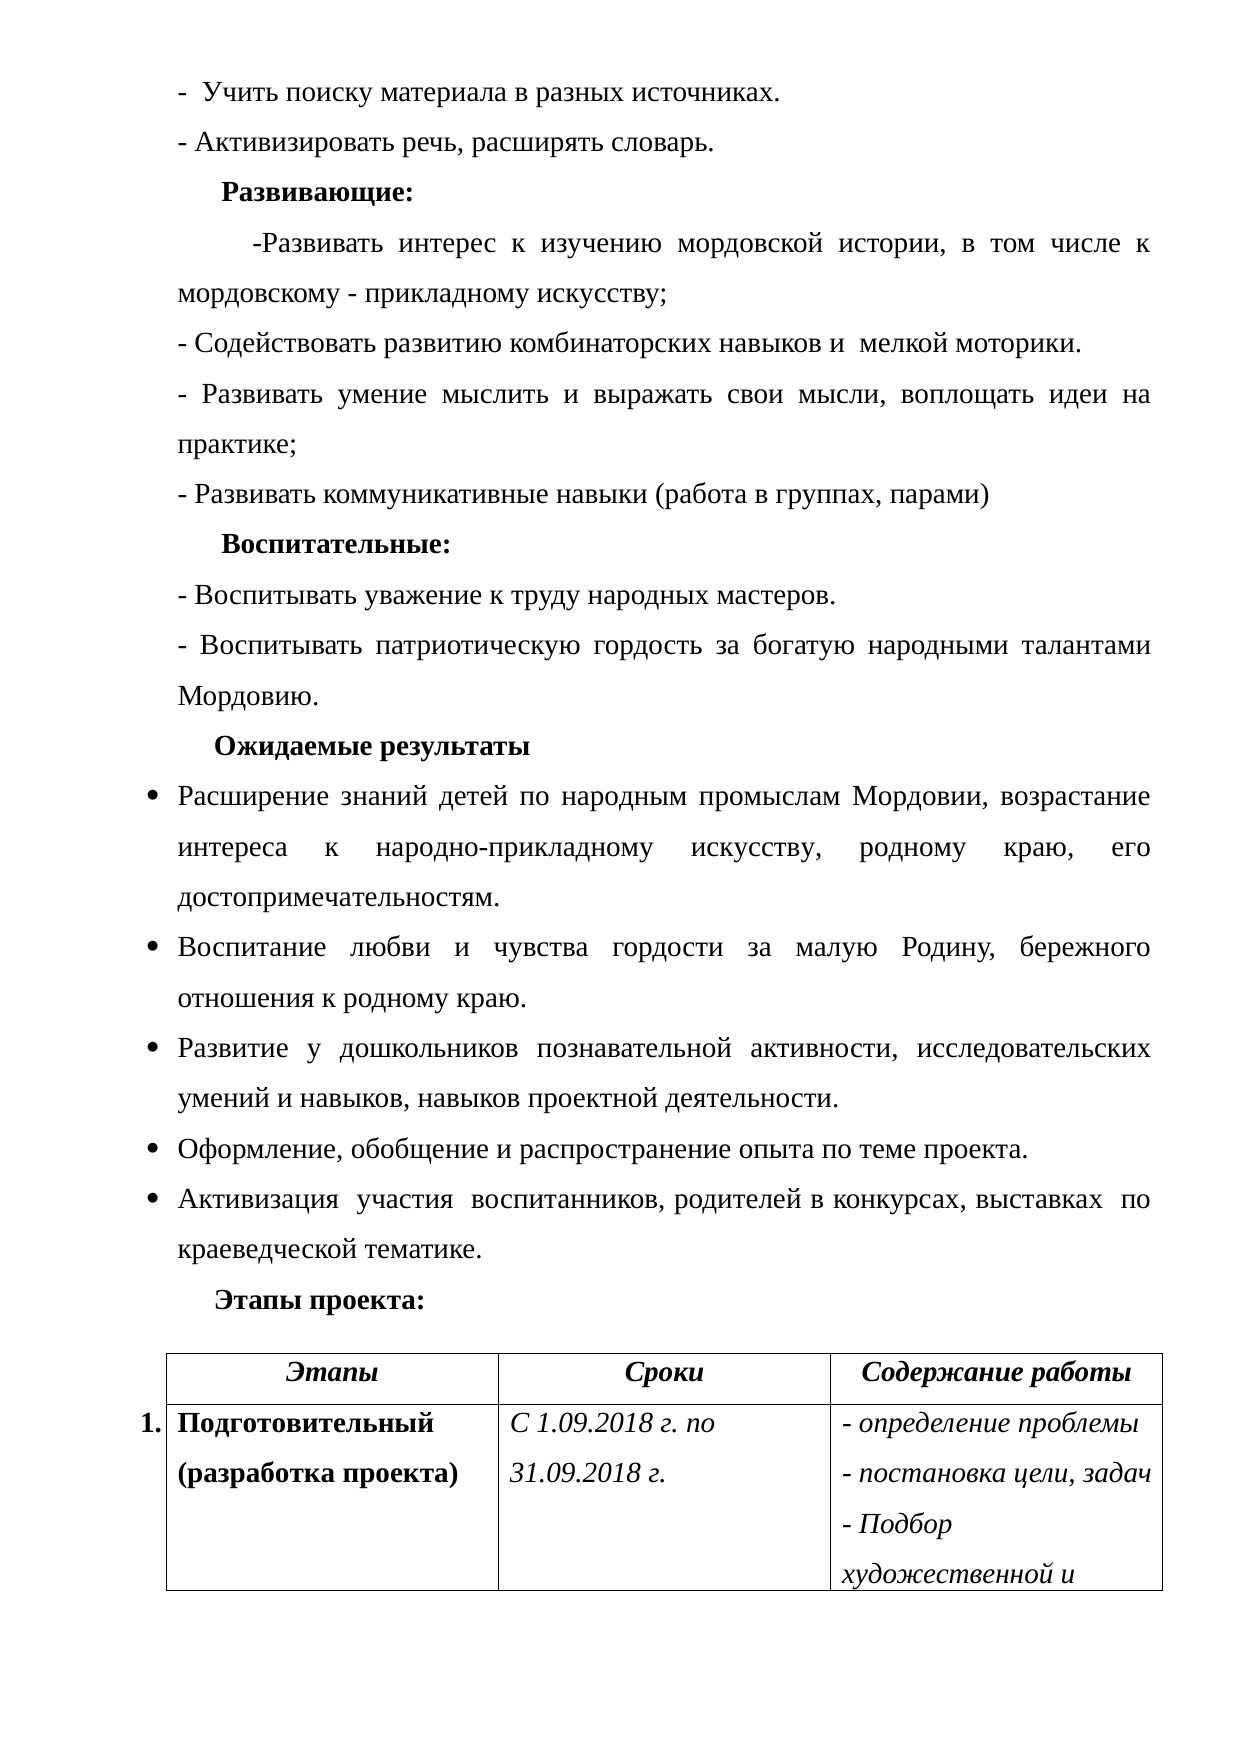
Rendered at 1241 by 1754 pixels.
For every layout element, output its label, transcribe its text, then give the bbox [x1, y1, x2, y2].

text - Учить поиску материала в разных источниках. [177, 74, 1152, 107]
text - Развивать коммуникативные навыки (работа в группах, парами) [177, 476, 1152, 510]
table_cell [831, 1405, 1162, 1590]
text -Развивать интерес к изучению мордовской истории, в том числе к мордовскому - прикладному искусству; [177, 225, 1152, 309]
text - Содействовать развитию комбинаторских навыков и мелкой моторики. [177, 325, 1152, 359]
list Воспитание любви и чувства гордости за малую Родину, бережного отношения к родному краю. [148, 929, 1152, 1013]
text - Развивать умение мыслить и выражать свои мысли, воплощать идеи на практике; [177, 376, 1152, 459]
text - Активизировать речь, расширять словарь. [177, 124, 1152, 158]
text Ожидаемые результаты [177, 728, 1152, 761]
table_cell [499, 1405, 830, 1590]
list Активизация участия воспитанников, родителей в конкурсах, выставках по краеведческой тематике. [148, 1181, 1152, 1265]
list Развитие у дошкольников познавательной активности, исследовательских умений и навыков, навыков проектной деятельности. [148, 1030, 1152, 1114]
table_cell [167, 1405, 498, 1590]
text Воспитательные: [177, 527, 1152, 560]
table_header Сроки [499, 1354, 830, 1404]
table_header Этапы [167, 1354, 498, 1404]
text - Воспитывать патриотическую гордость за богатую народными талантами Мордовию. [177, 627, 1152, 711]
list Оформление, обобщение и распространение опыта по теме проекта. [148, 1131, 1152, 1164]
text Развивающие: [177, 174, 1152, 208]
table_header Содержание работы [831, 1354, 1162, 1404]
text - Воспитывать уважение к труду народных мастеров. [177, 577, 1152, 611]
text Этапы проекта: [177, 1282, 1152, 1315]
list Расширение знаний детей по народным промыслам Мордовии, возрастание интереса к народно-прикладному искусству, родному краю, его достопримечательностям. [148, 778, 1152, 912]
